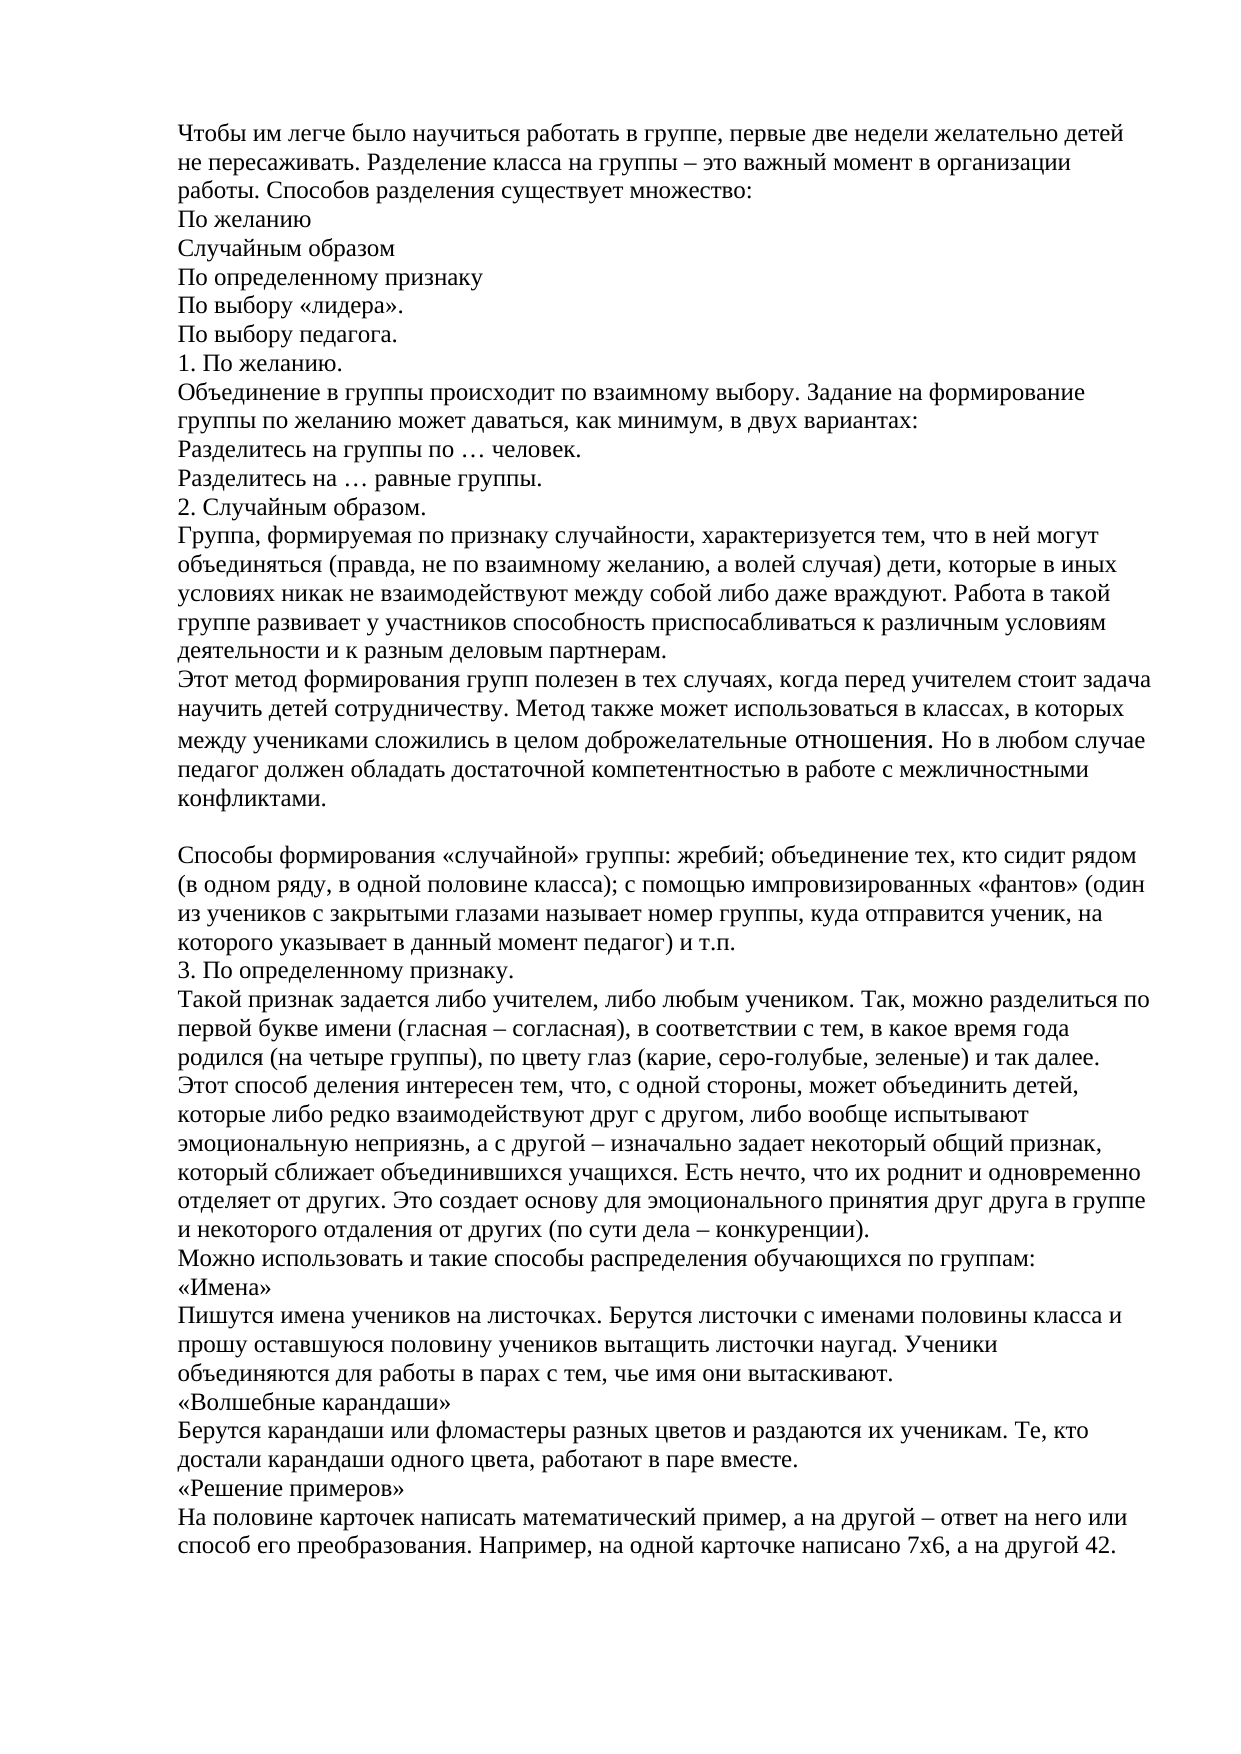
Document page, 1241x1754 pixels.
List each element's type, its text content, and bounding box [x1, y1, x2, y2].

text Этот способ деления интересен тем, что, с одной стороны, может объединить детей, которые либо редко взаимодействуют друг с другом, либо вообще испытывают эмоциональную неприязнь, а с другой – изначально задает некоторый общий признак, который сближает объединившихся учащихся. Есть нечто, что их роднит и одновременно отделяет от других. Это создает основу для эмоционального принятия друг друга в группе и некоторого отдаления от других (по сути дела – конкуренции). [177, 1071, 1152, 1243]
text Берутся карандаши или фломастеры разных цветов и раздаются их ученикам. Те, кто достали карандаши одного цвета, работают в паре вместе. [177, 1416, 1152, 1473]
text По выбору педагога. [177, 319, 1152, 348]
text Объединение в группы происходит по взаимному выбору. Задание на формирование группы по желанию может даваться, как минимум, в двух вариантах: [177, 377, 1152, 434]
text «Решение примеров» [177, 1473, 1152, 1502]
text Случайным образом [177, 233, 1152, 262]
text Разделитесь на … равные группы. [177, 463, 1152, 492]
text 1. По желанию. [177, 348, 1152, 377]
text По желанию [177, 204, 1152, 233]
text «Имена» [177, 1272, 1152, 1301]
text Способы формирования «случайной» группы: жребий; объединение тех, кто сидит рядом (в одном ряду, в одной половине класса); с помощью импровизированных «фантов» (один из учеников с закрытыми глазами называет номер группы, куда отправится ученик, на которого указывает в данный момент педагог) и т.п. [177, 841, 1152, 956]
text Такой признак задается либо учителем, либо любым учеником. Так, можно разделиться по первой букве имени (гласная – согласная), в соответствии с тем, в какое время года родился (на четыре группы), по цвету глаз (карие, серо-голубые, зеленые) и так далее. [177, 984, 1152, 1071]
text Пишутся имена учеников на листочках. Берутся листочки с именами половины класса и прошу оставшуюся половину учеников вытащить листочки наугад. Ученики объединяются для работы в парах с тем, чье имя они вытаскивают. [177, 1301, 1152, 1387]
text Чтобы им легче было научиться работать в группе, первые две недели желательно детей не пересаживать. Разделение класса на группы – это важный момент в организации работы. Способов разделения существует множество: [177, 118, 1152, 204]
text На половине карточек написать математический пример, а на другой – ответ на него или способ его преобразования. Например, на одной карточке написано 7х6, а на другой 42. [177, 1502, 1152, 1559]
text Можно использовать и такие способы распределения обучающихся по группам: [177, 1243, 1152, 1272]
text По определенному признаку [177, 262, 1152, 291]
text По выбору «лидера». [177, 291, 1152, 319]
text Группа, формируемая по признаку случайности, характеризуется тем, что в ней могут объединяться (правда, не по взаимному желанию, а волей случая) дети, которые в иных условиях никак не взаимодействуют между собой либо даже враждуют. Работа в такой группе развивает у участников способность приспосабливаться к различным условиям деятельности и к разным деловым партнерам. [177, 521, 1152, 664]
text 3. По определенному признаку. [177, 956, 1152, 984]
text 2. Случайным образом. [177, 492, 1152, 521]
text Разделитесь на группы по … человек. [177, 434, 1152, 463]
text «Волшебные карандаши» [177, 1387, 1152, 1416]
text Этот метод формирования групп полезен в тех случаях, когда перед учителем стоит задача научить детей сотрудничеству. Метод также может использоваться в классах, в которых между учениками сложились в целом доброжелательные отношения. Но в любом случае педагог должен обладать достаточной компетентностью в работе с межличностными конфликтами. [177, 664, 1152, 812]
